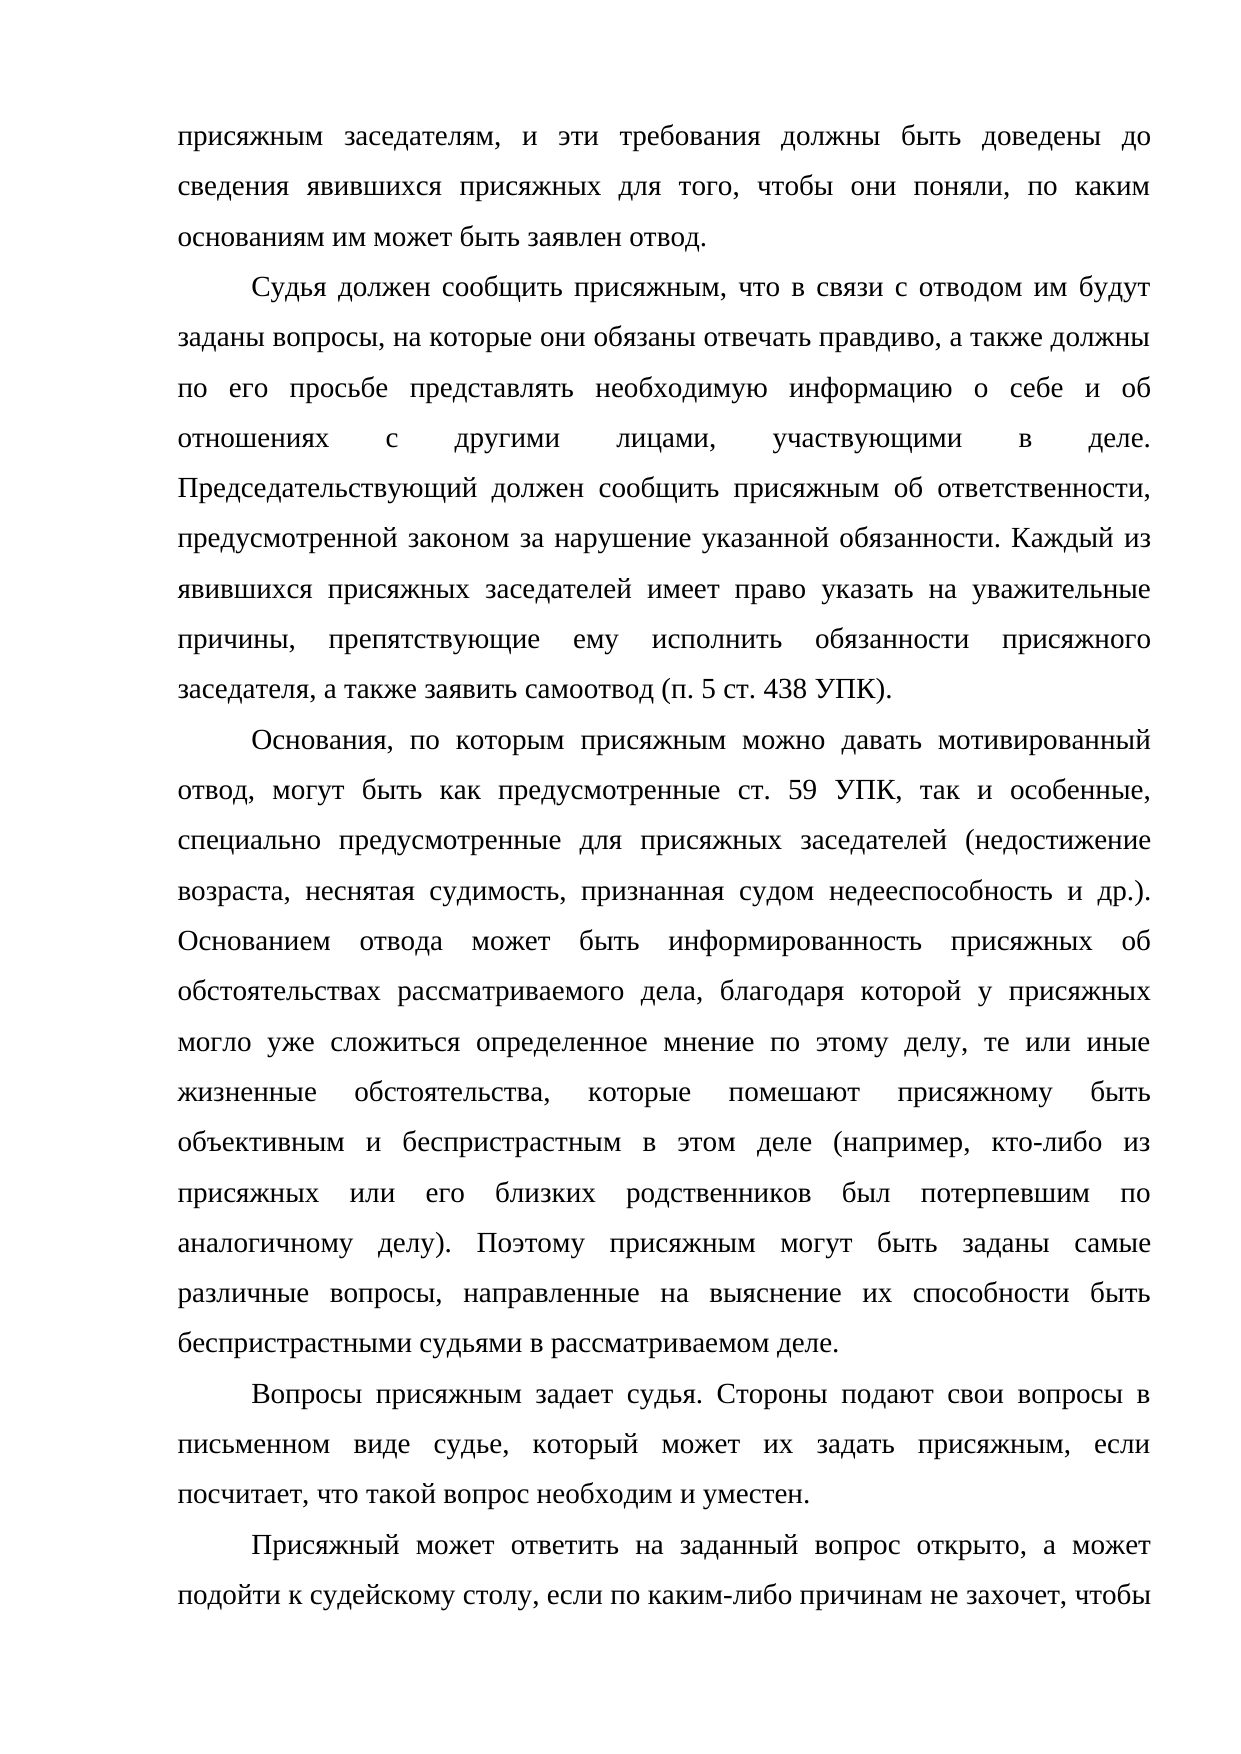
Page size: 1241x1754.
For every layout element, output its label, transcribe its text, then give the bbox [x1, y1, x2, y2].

text Вопросы присяжным задает судья. Стороны подают свои вопросы в письменном виде судье, который может их задать присяжным, если посчитает, что такой вопрос необходим и уместен. [177, 1376, 1152, 1510]
text Основания, по которым присяжным можно давать мотивированный отвод, могут быть как предусмотренные ст. 59 УПК, так и особенные, специально предусмотренные для присяжных заседателей (недостижение возраста, неснятая судимость, признанная судом недееспособность и др.). Основанием отвода может быть информированность присяжных об обстоятельствах рассматриваемого дела, благодаря которой у присяжных могло уже сложиться определенное мнение по этому делу, те или иные жизненные обстоятельства, которые помешают присяжному быть объективным и беспристрастным в этом деле (например, кто-либо из присяжных или его близких родственников был потерпевшим по аналогичному делу). Поэтому присяжным могут быть заданы самые различные вопросы, направленные на выяснение их способности быть беспристрастными судьями в рассматриваемом деле. [177, 722, 1152, 1359]
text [177, 1527, 1152, 1611]
text Судья должен сообщить присяжным, что в связи с отводом им будут заданы вопросы, на которые они обязаны отвечать правдиво, а также должны по его просьбе представлять необходимую информацию о себе и об отношениях с другими лицами, участвующими в деле. Председательствующий должен сообщить присяжным об ответственности, предусмотренной законом за нарушение указанной обязанности. Каждый из явившихся присяжных заседателей имеет право указать на уважительные причины, препятствующие ему исполнить обязанности присяжного заседателя, а также заявить самоотвод (п. 5 ст. 438 УПК). [177, 269, 1152, 705]
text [177, 118, 1152, 252]
